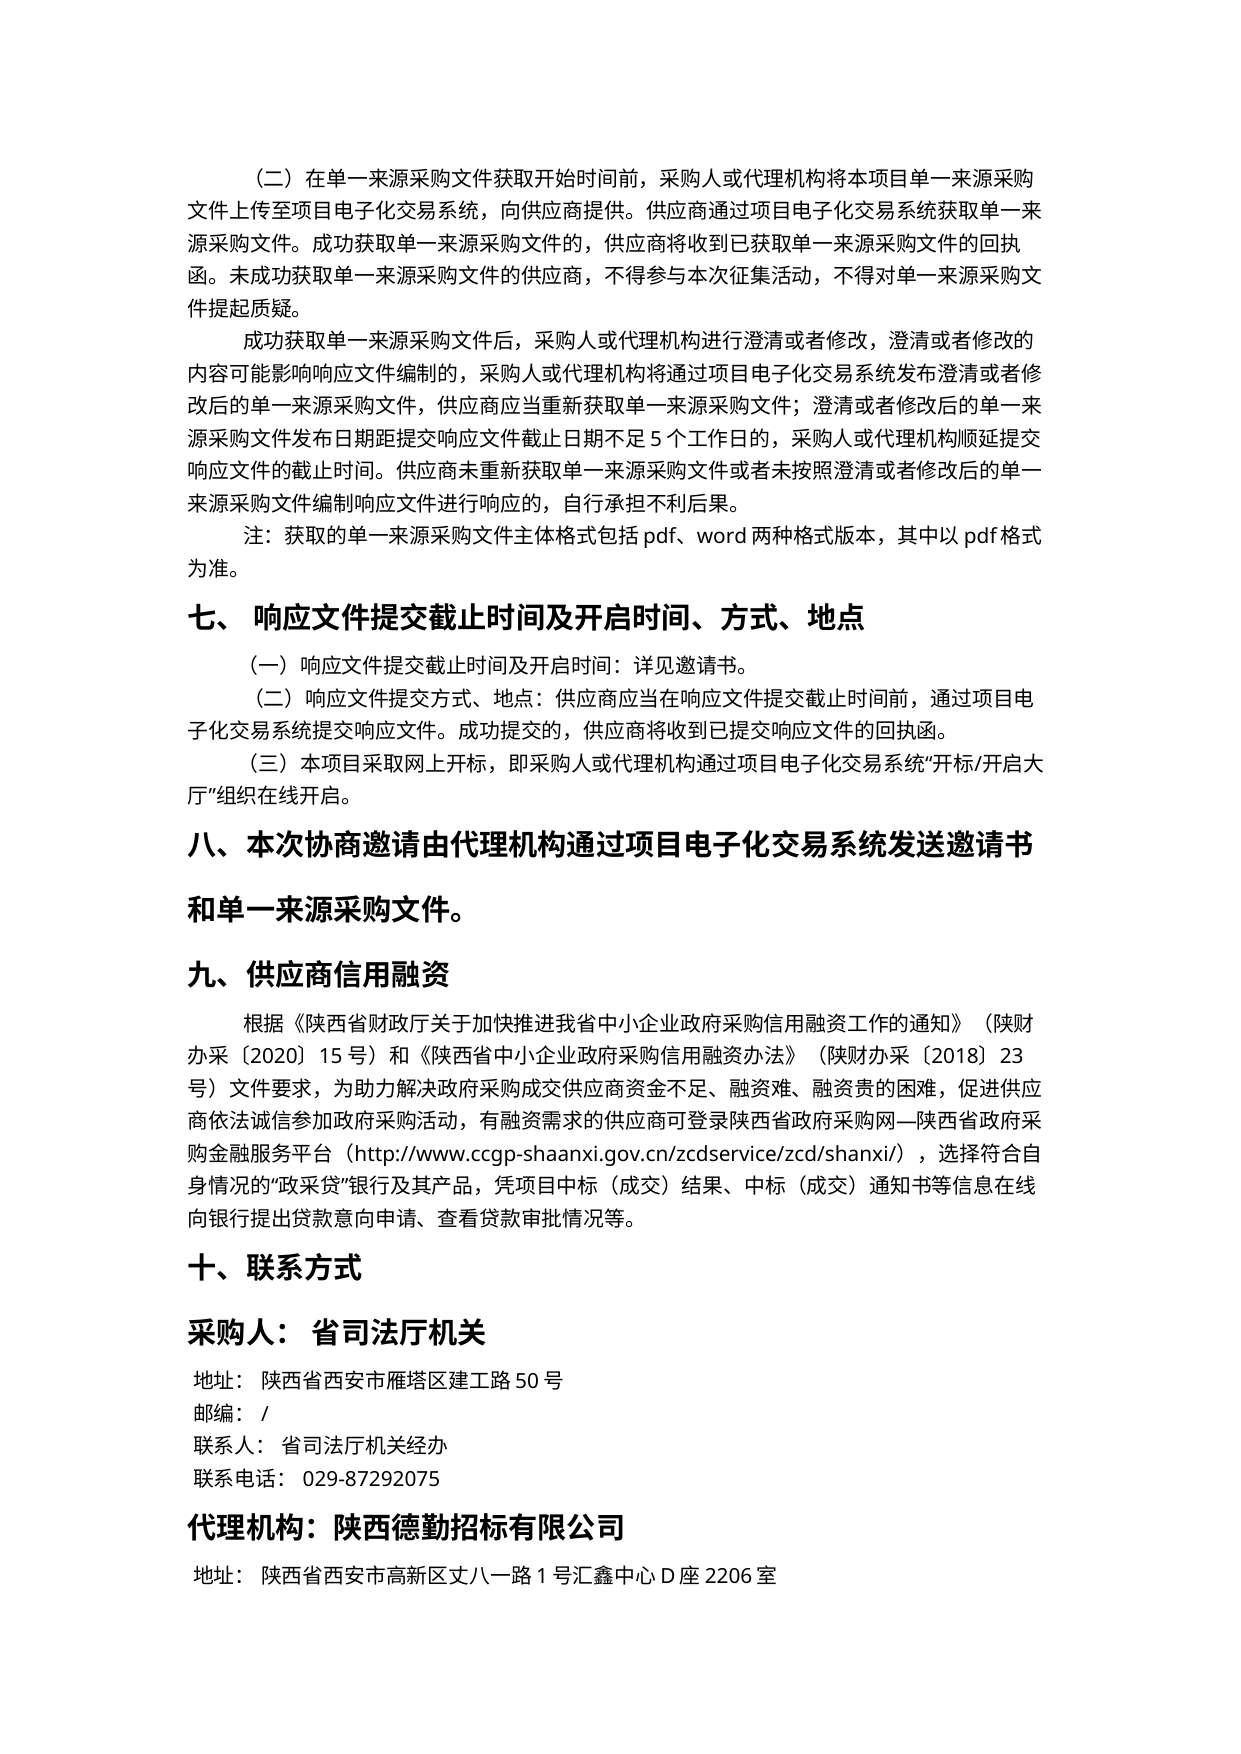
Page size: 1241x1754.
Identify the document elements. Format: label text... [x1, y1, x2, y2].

text （二）在单一来源采购文件获取开始时间前，采购人或代理机构将本项目单一来源采购文件上传至项目电子化交易系统，向供应商提供。供应商通过项目电子化交易系统获取单一来源采购文件。成功获取单一来源采购文件的，供应商将收到已获取单一来源采购文件的回执函。未成功获取单一来源采购文件的供应商，不得参与本次征集活动，不得对单一来源采购文件提起质疑。 [187, 162, 1053, 324]
text （一）响应文件提交截止时间及开启时间：详见邀请书。 [187, 649, 1053, 682]
text 根据《陕西省财政厅关于加快推进我省中小企业政府采购信用融资工作的通知》（陕财办采〔2020〕15 号）和《陕西省中小企业政府采购信用融资办法》（陕财办采〔2018〕23 号）文件要求，为助力解决政府采购成交供应商资金不足、融资难、融资贵的困难，促进供应商依法诚信参加政府采购活动，有融资需求的供应商可登录陕西省政府采购网—陕西省政府采购金融服务平台（http://www.ccgp-shaanxi.gov.cn/zcdservice/zcd/shanxi/），选择符合自身情况的“政采贷”银行及其产品，凭项目中标（成交）结果、中标（成交）通知书等信息在线向银行提出贷款意向申请、查看贷款审批情况等。 [187, 1007, 1053, 1234]
text 七、 响应文件提交截止时间及开启时间、方式、地点 [187, 584, 1053, 649]
text 邮编： / [187, 1397, 1053, 1429]
text 联系电话： 029-87292075 [187, 1462, 1053, 1494]
text 采购人： 省司法厅机关 [187, 1299, 1053, 1364]
text （二）响应文件提交方式、地点：供应商应当在响应文件提交截止时间前，通过项目电子化交易系统提交响应文件。成功提交的，供应商将收到已提交响应文件的回执函。 [187, 682, 1053, 747]
text （三）本项目采取网上开标，即采购人或代理机构通过项目电子化交易系统“开标/开启大厅”组织在线开启。 [187, 747, 1053, 812]
text 联系人： 省司法厅机关经办 [187, 1429, 1053, 1462]
text 代理机构：陕西德勤招标有限公司 [187, 1494, 1053, 1559]
text 十、联系方式 [187, 1234, 1053, 1299]
text 成功获取单一来源采购文件后，采购人或代理机构进行澄清或者修改，澄清或者修改的内容可能影响响应文件编制的，采购人或代理机构将通过项目电子化交易系统发布澄清或者修改后的单一来源采购文件，供应商应当重新获取单一来源采购文件；澄清或者修改后的单一来源采购文件发布日期距提交响应文件截止日期不足5个工作日的，采购人或代理机构顺延提交响应文件的截止时间。供应商未重新获取单一来源采购文件或者未按照澄清或者修改后的单一来源采购文件编制响应文件进行响应的，自行承担不利后果。 [187, 324, 1053, 519]
text 九、供应商信用融资 [187, 942, 1053, 1007]
text 地址： 陕西省西安市高新区丈八一路1号汇鑫中心D座2206室 [187, 1559, 1053, 1592]
text 地址： 陕西省西安市雁塔区建工路50号 [187, 1364, 1053, 1397]
text 注：获取的单一来源采购文件主体格式包括pdf、word两种格式版本，其中以pdf格式为准。 [187, 519, 1053, 584]
text 八、本次协商邀请由代理机构通过项目电子化交易系统发送邀请书和单一来源采购文件。 [187, 812, 1053, 942]
